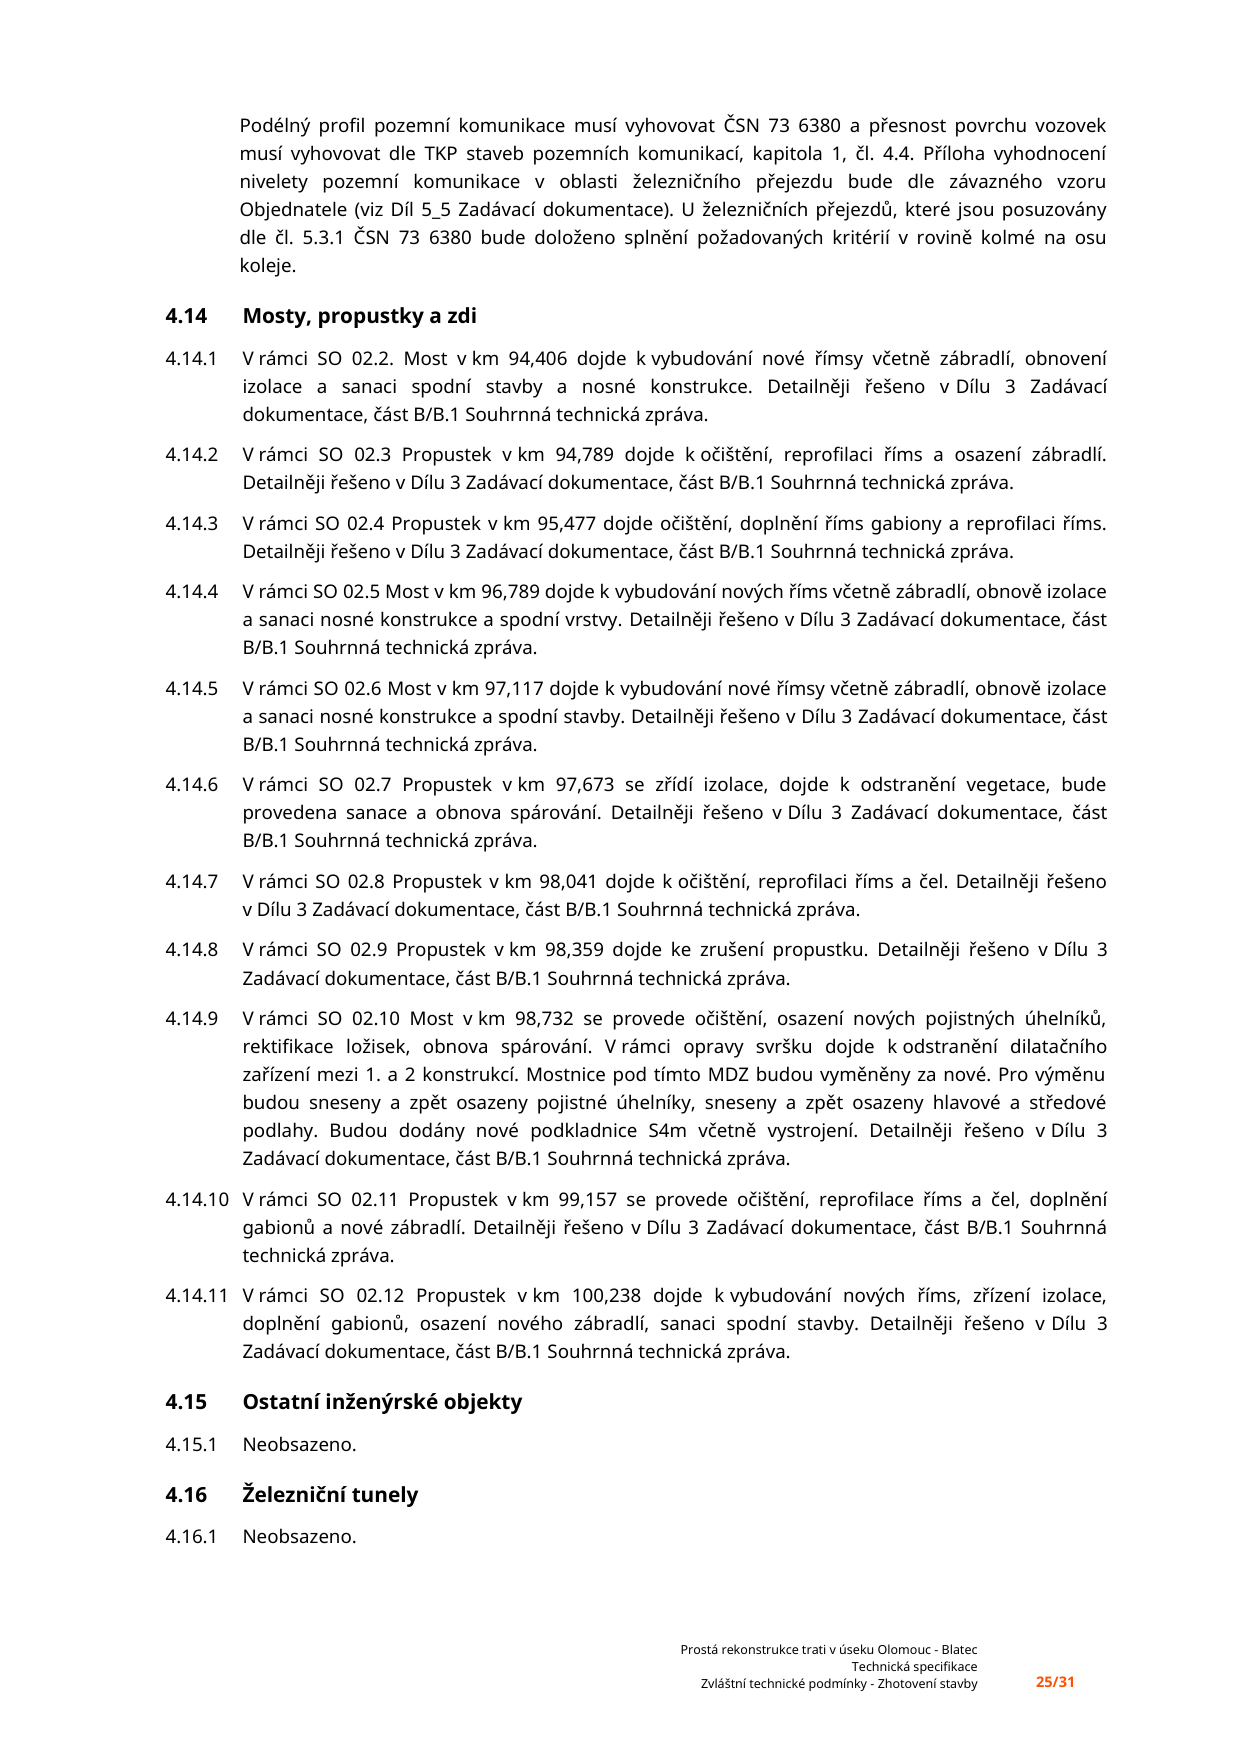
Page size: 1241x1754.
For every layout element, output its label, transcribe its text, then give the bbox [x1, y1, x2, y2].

list V rámci SO 02.6 Most v km 97,117 dojde k vybudování nové římsy včetně zábradlí, obnově izolace a sanaci nosné konstrukce a spodní stavby. Detailněji řešeno v Dílu 3 Zadávací dokumentace, část B/B.1 Souhrnná technická zpráva. [165, 675, 1107, 757]
list Neobsazeno. [165, 1431, 1107, 1457]
list V rámci SO 02.4 Propustek v km 95,477 dojde očištění, doplnění říms gabiony a reprofilaci říms. Detailněji řešeno v Dílu 3 Zadávací dokumentace, část B/B.1 Souhrnná technická zpráva. [165, 510, 1107, 563]
list V rámci SO 02.11 Propustek v km 99,157 se provede očištění, reprofilace říms a čel, doplnění gabionů a nové zábradlí. Detailněji řešeno v Dílu 3 Zadávací dokumentace, část B/B.1 Souhrnná technická zpráva. [165, 1186, 1107, 1267]
list Železniční tunely [165, 1480, 1107, 1508]
list V rámci SO 02.3 Propustek v km 94,789 dojde k očištění, reprofilaci říms a osazení zábradlí. Detailněji řešeno v Dílu 3 Zadávací dokumentace, část B/B.1 Souhrnná technická zpráva. [165, 441, 1107, 495]
list Mosty, propustky a zdi [165, 301, 1107, 329]
list Neobsazeno. [165, 1524, 1107, 1549]
list V rámci SO 02.5 Most v km 96,789 dojde k vybudování nových říms včetně zábradlí, obnově izolace a sanaci nosné konstrukce a spodní vrstvy. Detailněji řešeno v Dílu 3 Zadávací dokumentace, část B/B.1 Souhrnná technická zpráva. [165, 578, 1107, 660]
list V rámci SO 02.7 Propustek v km 97,673 se zřídí izolace, dojde k odstranění vegetace, bude provedena sanace a obnova spárování. Detailněji řešeno v Dílu 3 Zadávací dokumentace, část B/B.1 Souhrnná technická zpráva. [165, 772, 1107, 853]
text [239, 112, 1107, 278]
list V rámci SO 02.10 Most v km 98,732 se provede očištění, osazení nových pojistných úhelníků, rektifikace ložisek, obnova spárování. V rámci opravy svršku dojde k odstranění dilatačního zařízení mezi 1. a 2 konstrukcí. Mostnice pod tímto MDZ budou vyměněny za nové. Pro výměnu budou sneseny a zpět osazeny pojistné úhelníky, sneseny a zpět osazeny hlavové a středové podlahy. Budou dodány nové podkladnice S4m včetně vystrojení. Detailněji řešeno v Dílu 3 Zadávací dokumentace, část B/B.1 Souhrnná technická zpráva. [165, 1005, 1107, 1171]
list V rámci SO 02.8 Propustek v km 98,041 dojde k očištění, reprofilaci říms a čel. Detailněji řešeno v Dílu 3 Zadávací dokumentace, část B/B.1 Souhrnná technická zpráva. [165, 868, 1107, 922]
list V rámci SO 02.9 Propustek v km 98,359 dojde ke zrušení propustku. Detailněji řešeno v Dílu 3 Zadávací dokumentace, část B/B.1 Souhrnná technická zpráva. [165, 937, 1107, 990]
list V rámci SO 02.2. Most v km 94,406 dojde k vybudování nové římsy včetně zábradlí, obnovení izolace a sanaci spodní stavby a nosné konstrukce. Detailněji řešeno v Dílu 3 Zadávací dokumentace, část B/B.1 Souhrnná technická zpráva. [165, 345, 1107, 426]
list Ostatní inženýrské objekty [165, 1387, 1107, 1416]
list V rámci SO 02.12 Propustek v km 100,238 dojde k vybudování nových říms, zřízení izolace, doplnění gabionů, osazení nového zábradlí, sanaci spodní stavby. Detailněji řešeno v Dílu 3 Zadávací dokumentace, část B/B.1 Souhrnná technická zpráva. [165, 1282, 1107, 1364]
